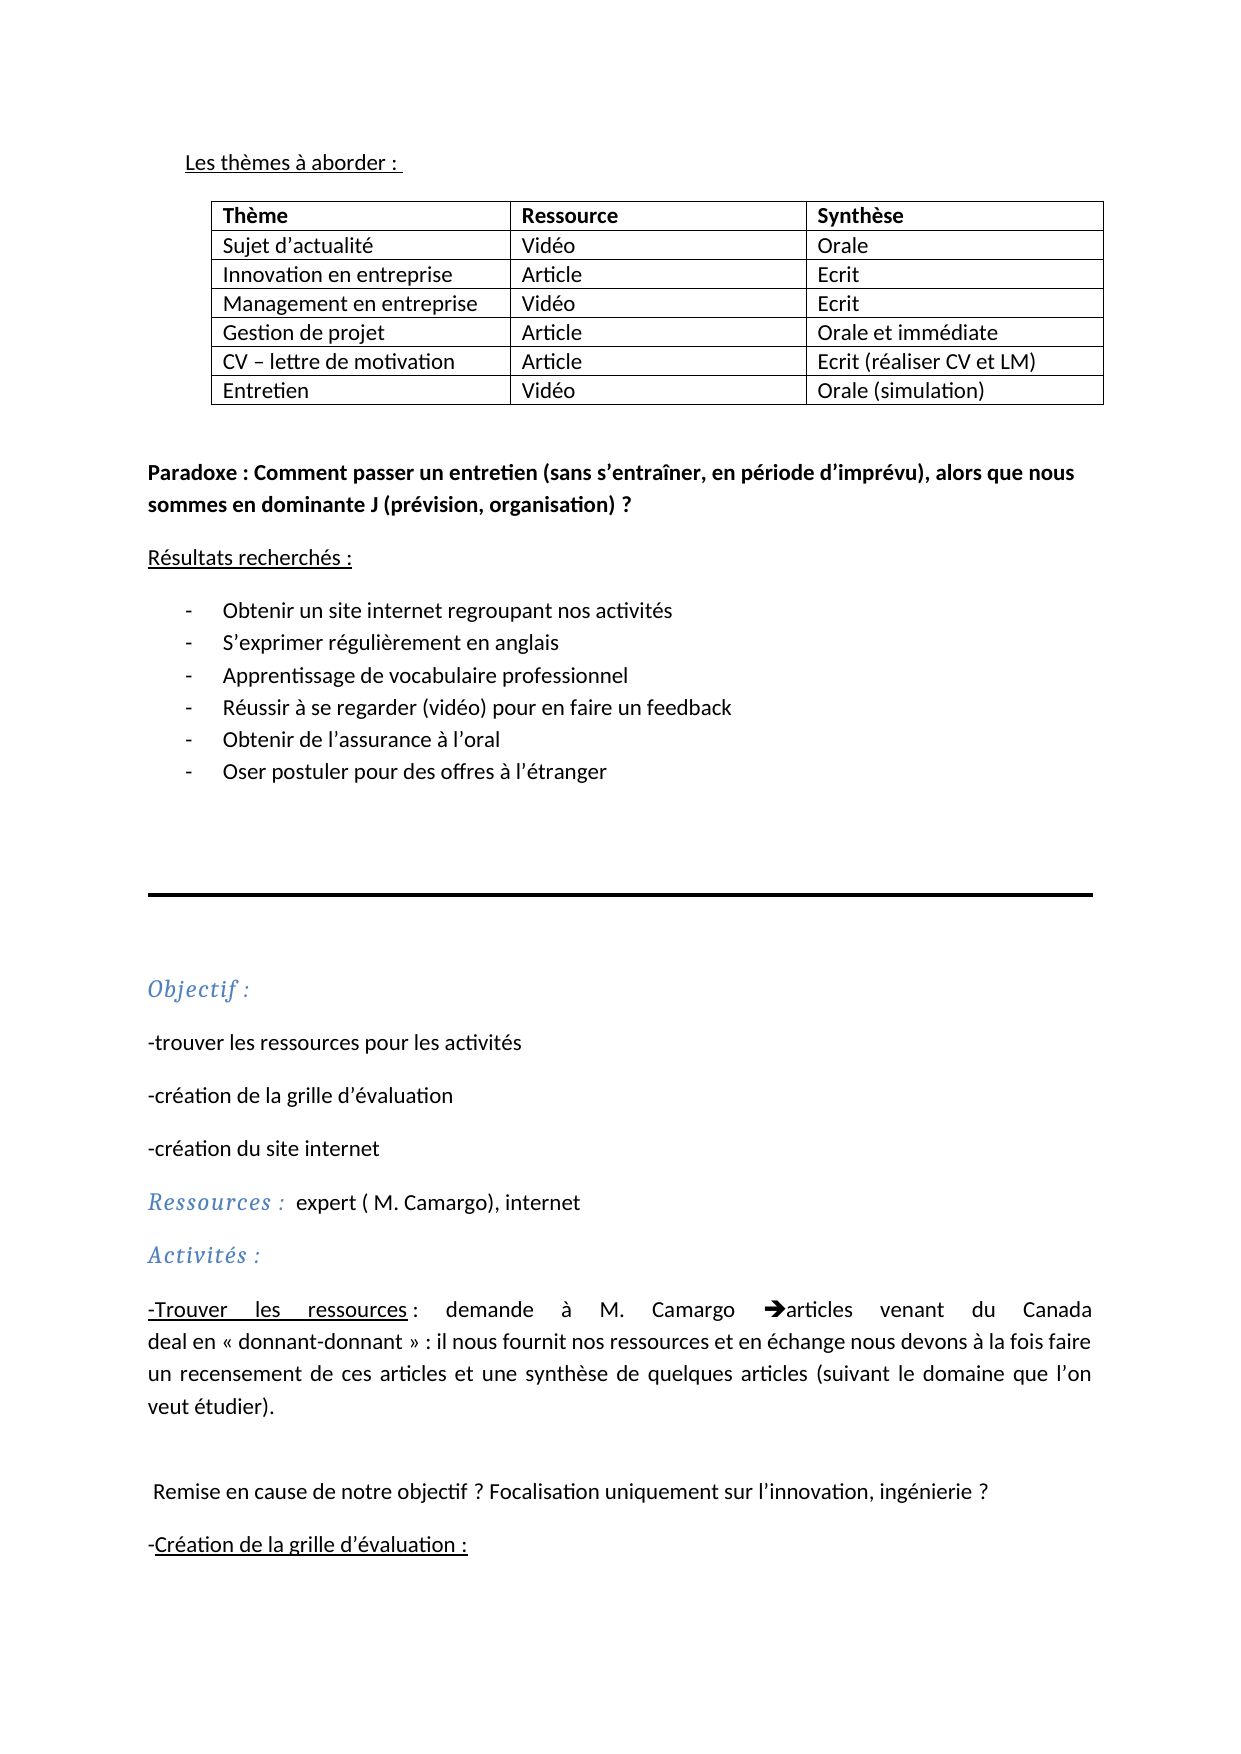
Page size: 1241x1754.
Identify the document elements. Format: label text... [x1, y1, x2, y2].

table_cell CV – lettre de motivation [212, 347, 510, 375]
text -trouver les ressources pour les activités [148, 1028, 1093, 1056]
table_cell Vidéo [511, 289, 806, 317]
table_header Thème [212, 202, 510, 230]
table_cell Orale (simulation) [807, 376, 1103, 404]
text -création du site internet [148, 1134, 1093, 1162]
text Remise en cause de notre objectif ? Focalisation uniquement sur l’innovation, ingénierie ? [148, 1445, 1093, 1505]
text Résultats recherchés : [148, 543, 1093, 571]
text -Création de la grille d’évaluation : [148, 1530, 1093, 1558]
table_cell Entretien [212, 376, 510, 404]
subtitle Objectif : [148, 974, 1093, 1003]
table_cell Vidéo [511, 231, 806, 259]
table_cell Article [511, 318, 806, 346]
table_cell Sujet d’actualité [212, 231, 510, 259]
table_cell Article [511, 347, 806, 375]
list Oser postuler pour des offres à l’étranger [185, 757, 1093, 785]
text Paradoxe : Comment passer un entretien (sans s’entraîner, en période d’imprévu), alors que nous sommes en dominante J (prévision, organisation) ? [148, 458, 1093, 518]
text -Trouver les ressources : demande à M. Camargo articles venant du Canada deal en « donnant-donnant » : il nous fournit nos ressources et en échange nous devons à la fois faire un recensement de ces articles et une synthèse de quelques articles (suivant le domaine que l’on veut étudier). [148, 1295, 1093, 1420]
list S’exprimer régulièrement en anglais [185, 628, 1093, 657]
text Ressources : expert ( M. Camargo), internet [148, 1187, 1093, 1216]
list Obtenir un site internet regroupant nos activités [185, 596, 1093, 624]
text -création de la grille d’évaluation [148, 1081, 1093, 1109]
table_cell Ecrit [807, 260, 1103, 288]
table_header Synthèse [807, 202, 1103, 230]
list Réussir à se regarder (vidéo) pour en faire un feedback [185, 693, 1093, 721]
table_cell Ecrit [807, 289, 1103, 317]
table_cell Gestion de projet [212, 318, 510, 346]
table_cell Ecrit (réaliser CV et LM) [807, 347, 1103, 375]
table_header Ressource [511, 202, 806, 230]
table_cell Orale et immédiate [807, 318, 1103, 346]
table_cell Vidéo [511, 376, 806, 404]
list Apprentissage de vocabulaire professionnel [185, 661, 1093, 689]
table_cell Innovation en entreprise [212, 260, 510, 288]
list Obtenir de l’assurance à l’oral [185, 725, 1093, 753]
table_cell Orale [807, 231, 1103, 259]
subtitle Activités : [148, 1241, 1093, 1270]
table_cell Article [511, 260, 806, 288]
text Les thèmes à aborder : [185, 148, 1093, 176]
table_cell Management en entreprise [212, 289, 510, 317]
